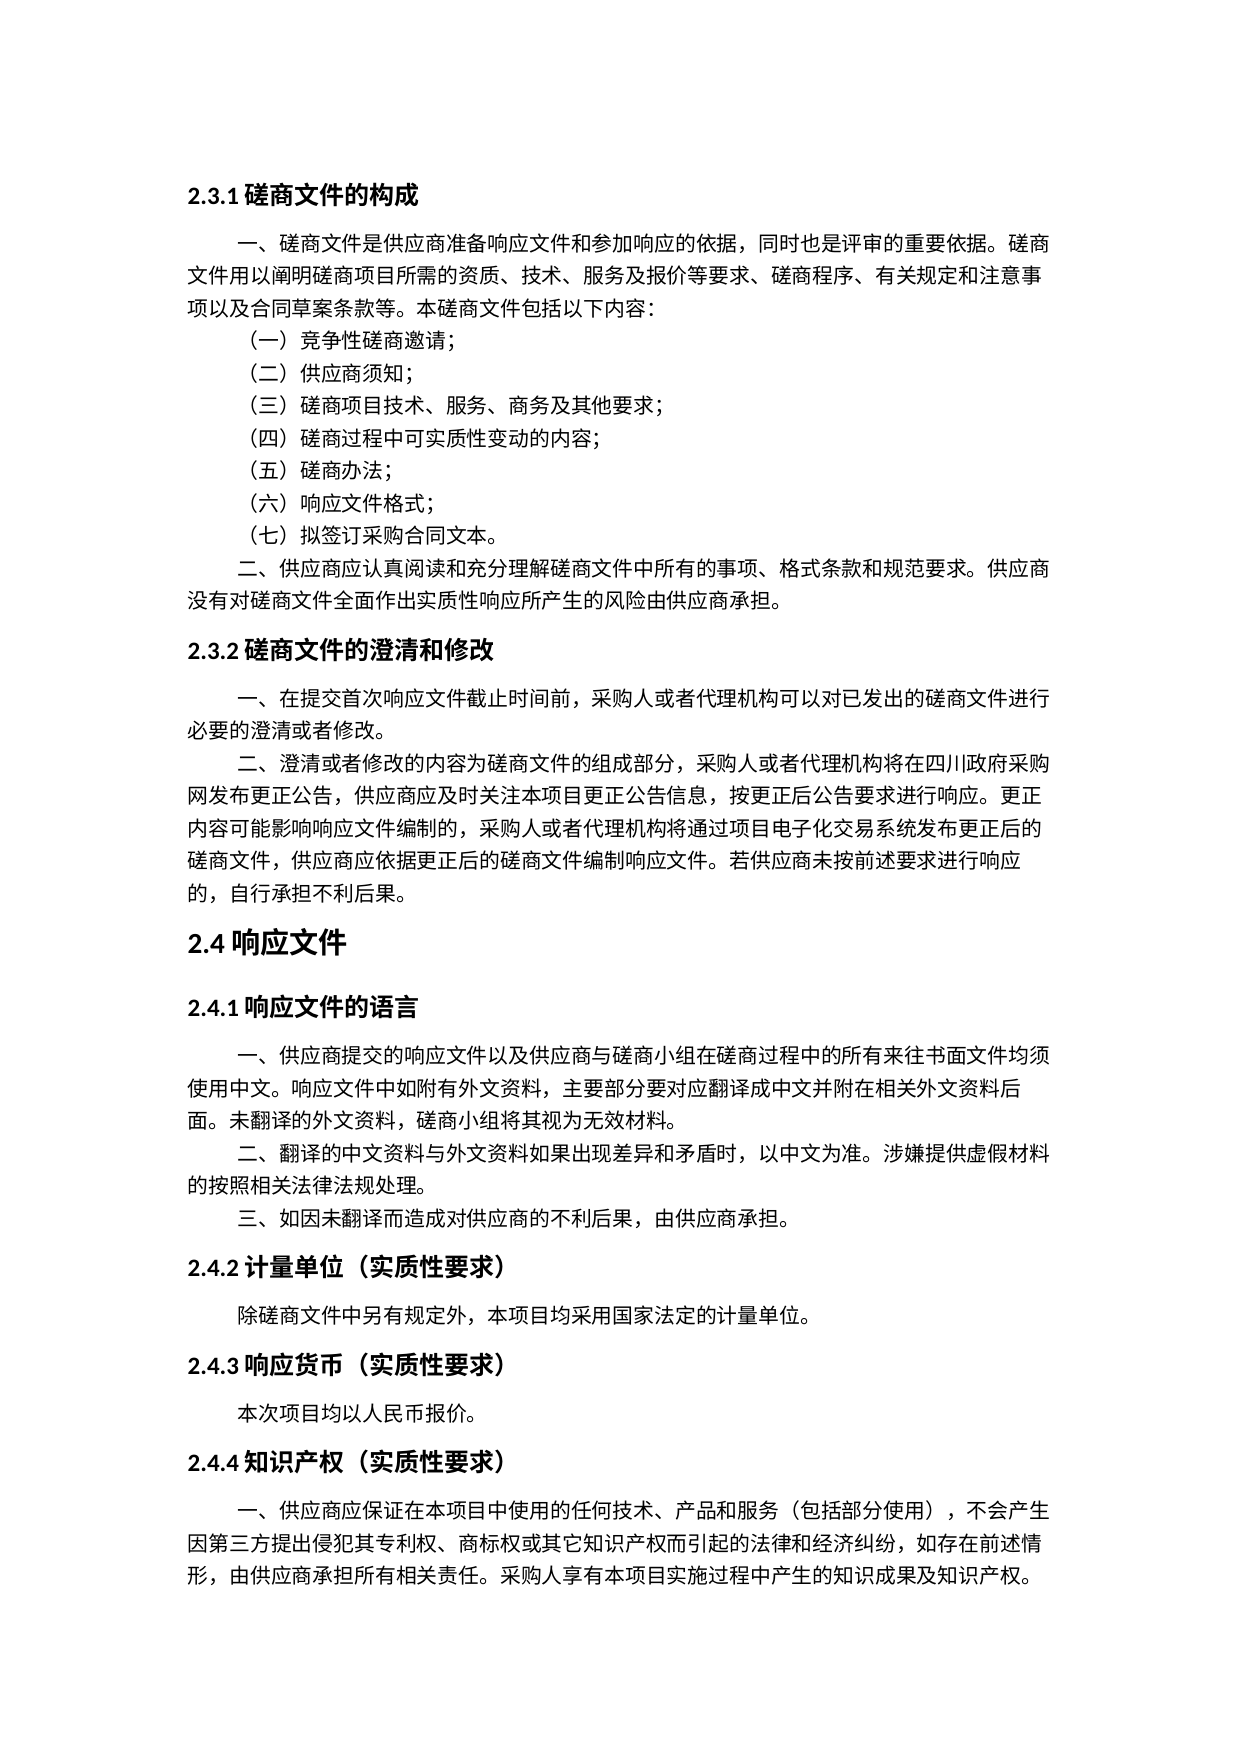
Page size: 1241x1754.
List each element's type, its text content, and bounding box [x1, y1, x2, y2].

text 一、磋商文件是供应商准备响应文件和参加响应的依据，同时也是评审的重要依据。磋商文件用以阐明磋商项目所需的资质、技术、服务及报价等要求、磋商程序、有关规定和注意事项以及合同草案条款等。本磋商文件包括以下内容： [187, 227, 1053, 324]
text 一、在提交首次响应文件截止时间前，采购人或者代理机构可以对已发出的磋商文件进行必要的澄清或者修改。 [187, 682, 1053, 747]
text 除磋商文件中另有规定外，本项目均采用国家法定的计量单位。 [187, 1299, 1053, 1332]
text 二、翻译的中文资料与外文资料如果出现差异和矛盾时，以中文为准。涉嫌提供虚假材料的按照相关法律法规处理。 [187, 1137, 1053, 1202]
text （一）竞争性磋商邀请； [187, 324, 1053, 357]
text 2.3.2磋商文件的澄清和修改 [187, 617, 1053, 682]
text 二、供应商应认真阅读和充分理解磋商文件中所有的事项、格式条款和规范要求。供应商没有对磋商文件全面作出实质性响应所产生的风险由供应商承担。 [187, 552, 1053, 617]
text 2.4.1响应文件的语言 [187, 974, 1053, 1039]
text 2.4响应文件 [187, 909, 1053, 974]
text （四）磋商过程中可实质性变动的内容； [187, 422, 1053, 454]
text 二、澄清或者修改的内容为磋商文件的组成部分，采购人或者代理机构将在四川政府采购网发布更正公告，供应商应及时关注本项目更正公告信息，按更正后公告要求进行响应。更正内容可能影响响应文件编制的，采购人或者代理机构将通过项目电子化交易系统发布更正后的磋商文件，供应商应依据更正后的磋商文件编制响应文件。若供应商未按前述要求进行响应的，自行承担不利后果。 [187, 747, 1053, 909]
text 2.4.2计量单位（实质性要求） [187, 1234, 1053, 1299]
text 三、如因未翻译而造成对供应商的不利后果，由供应商承担。 [187, 1202, 1053, 1234]
text （七）拟签订采购合同文本。 [187, 519, 1053, 552]
text 一、供应商应保证在本项目中使用的任何技术、产品和服务（包括部分使用），不会产生因第三方提出侵犯其专利权、商标权或其它知识产权而引起的法律和经济纠纷，如存在前述情形，由供应商承担所有相关责任。采购人享有本项目实施过程中产生的知识成果及知识产权。 [187, 1494, 1053, 1592]
text （六）响应文件格式； [187, 487, 1053, 519]
text （五）磋商办法； [187, 454, 1053, 487]
text 2.4.4知识产权（实质性要求） [187, 1429, 1053, 1494]
text 本次项目均以人民币报价。 [187, 1397, 1053, 1429]
text （二）供应商须知； [187, 357, 1053, 389]
text 2.3.1磋商文件的构成 [187, 162, 1053, 227]
text （三）磋商项目技术、服务、商务及其他要求； [187, 389, 1053, 422]
text 一、供应商提交的响应文件以及供应商与磋商小组在磋商过程中的所有来往书面文件均须使用中文。响应文件中如附有外文资料，主要部分要对应翻译成中文并附在相关外文资料后面。未翻译的外文资料，磋商小组将其视为无效材料。 [187, 1039, 1053, 1137]
text 2.4.3响应货币（实质性要求） [187, 1332, 1053, 1397]
